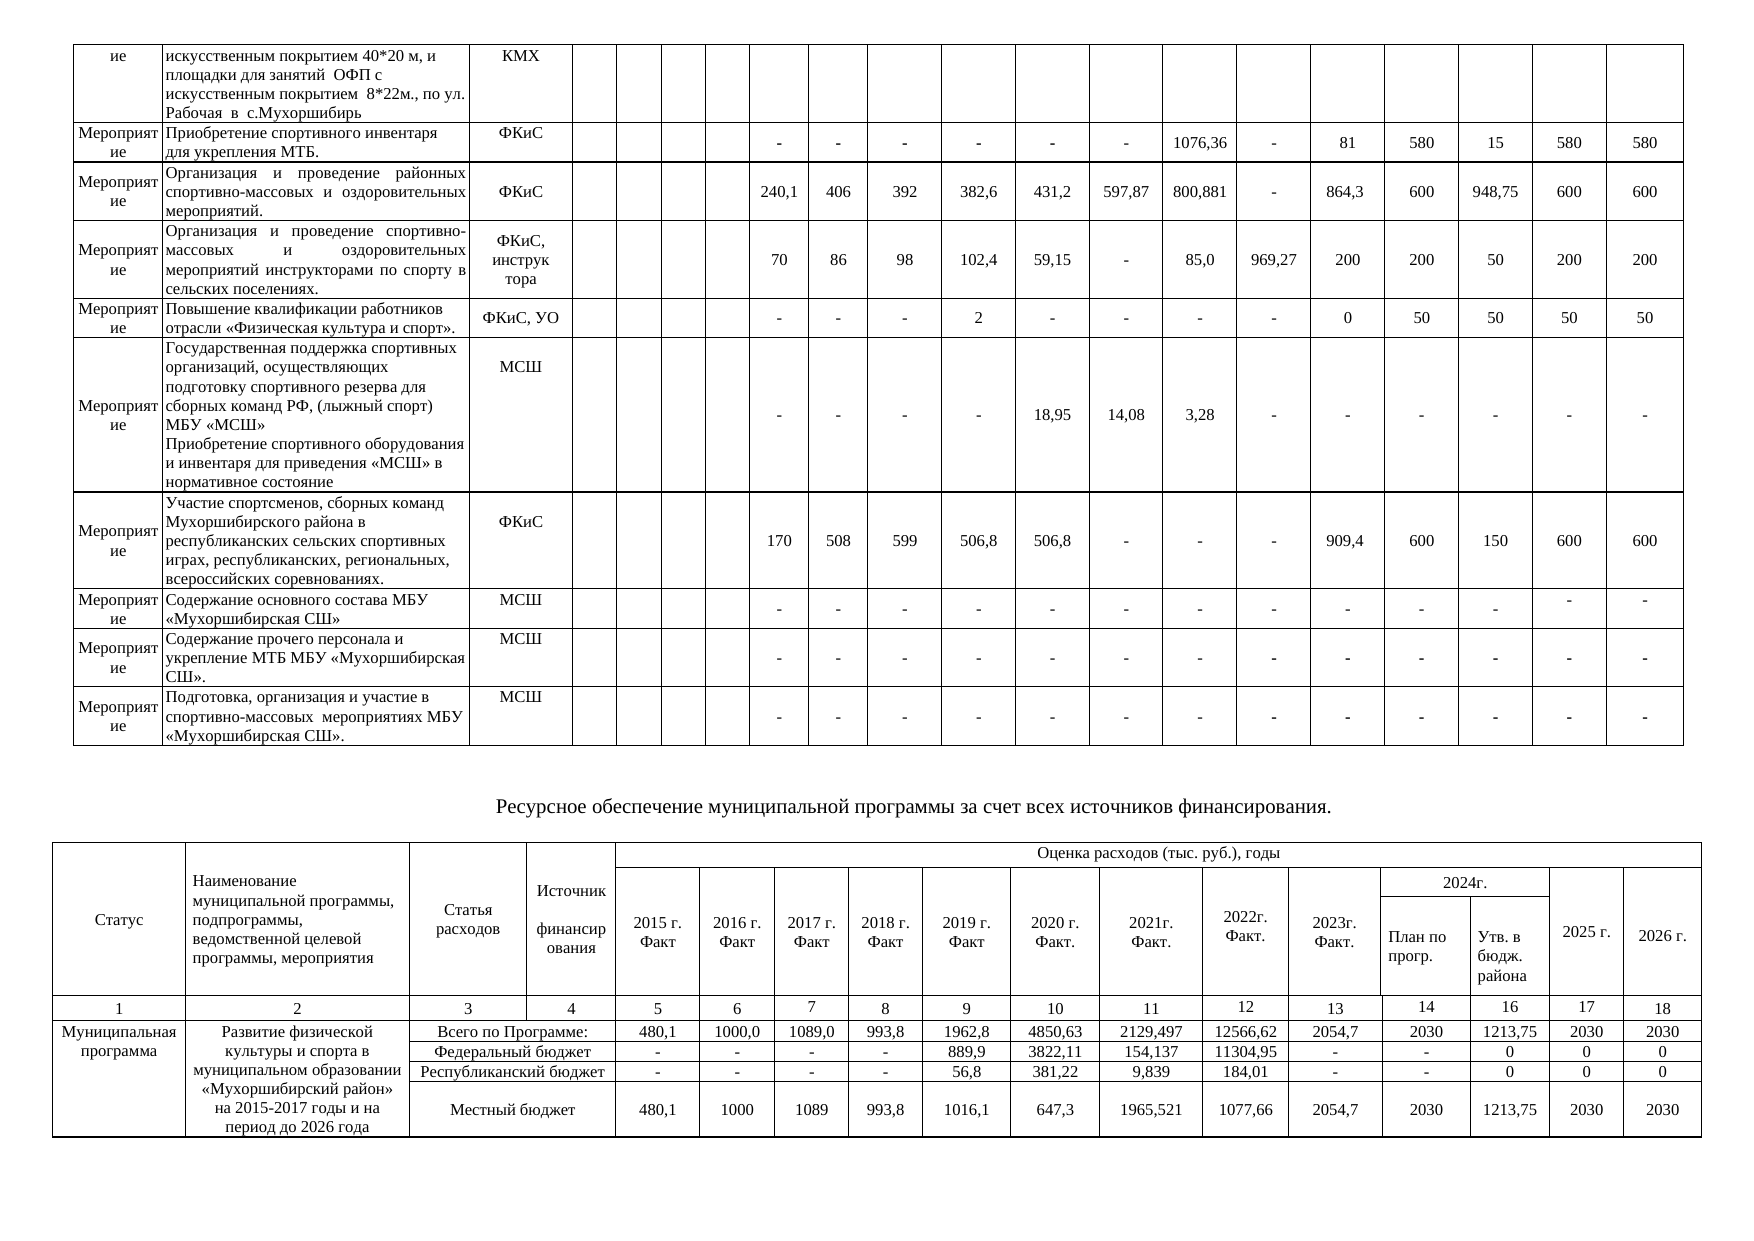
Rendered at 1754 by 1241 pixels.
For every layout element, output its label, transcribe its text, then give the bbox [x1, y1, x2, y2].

table_cell МСШ [470, 338, 572, 491]
table_cell - [1533, 629, 1606, 686]
table_cell 13 [1289, 996, 1382, 1020]
table_cell [662, 338, 705, 491]
table_cell - [809, 589, 867, 628]
table_cell 2030 [1383, 1082, 1470, 1136]
table_cell - [1016, 299, 1089, 337]
table_cell - [1090, 589, 1162, 628]
table_cell - [1533, 687, 1606, 745]
table_cell 600 [1607, 493, 1683, 588]
table_cell - [1163, 45, 1236, 122]
table_cell - [1533, 45, 1606, 122]
table_cell [617, 629, 661, 686]
table_cell 406 [809, 163, 867, 220]
table_cell - [1311, 687, 1384, 745]
table_cell 2015 г. Факт [616, 868, 699, 995]
table_cell 0 [1471, 1042, 1549, 1061]
table_cell [573, 493, 616, 588]
table_cell 1000,0 [700, 1021, 774, 1041]
table_cell 102,4 [942, 221, 1015, 298]
table_cell 9,839 [1100, 1062, 1202, 1081]
table_cell Мероприятие [74, 629, 162, 686]
table_cell Мероприятие [74, 45, 162, 122]
table_cell [617, 589, 661, 628]
table_cell - [868, 123, 941, 161]
table_cell [573, 45, 616, 122]
table_cell 1962,8 [923, 1021, 1010, 1041]
table_cell 170 [750, 493, 808, 588]
table_cell - [1607, 629, 1683, 686]
table_cell ФКиС [470, 163, 572, 220]
table_cell ФКиС КМХ [470, 45, 572, 122]
table_cell Муниципальная программа [53, 1021, 185, 1136]
table_cell [617, 338, 661, 491]
table_cell - [1459, 338, 1532, 491]
table_cell 993,8 [849, 1021, 922, 1041]
table_cell 2024г. [1381, 868, 1549, 896]
table_cell - [1459, 629, 1532, 686]
table_cell 2025 г. [1550, 868, 1623, 995]
table_cell - [1237, 687, 1310, 745]
table_cell - [868, 589, 941, 628]
table_cell - [1090, 221, 1162, 298]
table_cell 506,8 [942, 493, 1015, 588]
table_cell - [809, 629, 867, 686]
table_cell 1965,521 [1100, 1082, 1202, 1136]
table_cell 993,8 [849, 1082, 922, 1136]
table_cell 2030 [1624, 1082, 1701, 1136]
table_cell 599 [868, 493, 941, 588]
table_cell 2017 г. Факт [775, 868, 848, 995]
table_cell - [1090, 123, 1162, 161]
table_cell - [1090, 629, 1162, 686]
table_cell - [1090, 493, 1162, 588]
table_cell 2021г. Факт. [1100, 868, 1202, 995]
table_cell - [750, 629, 808, 686]
table_cell 2054,7 [1289, 1082, 1382, 1136]
table_cell 4850,63 [1011, 1021, 1099, 1041]
table_cell МСШ [470, 687, 572, 745]
table_cell 392 [868, 163, 941, 220]
table_cell - [775, 1062, 848, 1081]
table_cell 506,8 [1016, 493, 1089, 588]
table_cell - [1459, 687, 1532, 745]
table_cell [706, 45, 749, 122]
table_cell - [700, 1062, 774, 1081]
table_cell Государственная поддержка спортивных организаций, осуществляющих подготовку спортивного резерва для сборных команд РФ, (лыжный спорт) МБУ «МСШ» Приобретение спортивного оборудования и инвентаря для приведения «МСШ» в нормативное состояние [163, 338, 469, 491]
table_header Наименование муниципальной программы, подпрограммы, ведомственной целевой программы, мероприятия [186, 843, 409, 995]
table_cell - [1163, 687, 1236, 745]
table_cell - [1163, 589, 1236, 628]
table_cell 969,27 [1237, 221, 1310, 298]
table_cell [662, 629, 705, 686]
table_cell 600 [1533, 493, 1606, 588]
table_cell 597,87 [1090, 163, 1162, 220]
table_cell 2026 г. [1624, 868, 1701, 995]
table_cell МСШ [470, 629, 572, 686]
table_cell - [1383, 1062, 1470, 1081]
table_cell Федеральный бюджет [410, 1042, 615, 1061]
table_cell 12 [1203, 996, 1288, 1020]
table_cell - [1533, 589, 1606, 628]
table_cell 86 [809, 221, 867, 298]
table_cell - [1237, 45, 1310, 122]
table_cell 431,2 [1016, 163, 1089, 220]
table_cell 3,28 [1163, 338, 1236, 491]
table_cell Подготовка, организация и участие в спортивно-массовых мероприятиях МБУ «Мухоршибирская СШ». [163, 687, 469, 745]
table_cell - [1016, 45, 1089, 122]
table_cell 1089,0 [775, 1021, 848, 1041]
table_cell 18,95 [1016, 338, 1089, 491]
table_cell [706, 123, 749, 161]
table_cell - [700, 1042, 774, 1061]
table_cell 2016 г. Факт [700, 868, 774, 995]
table_cell 0 [1624, 1062, 1701, 1081]
text Ресурсное обеспечение муниципальной программы за счет всех источников финансирования. [118, 794, 1636, 818]
table_cell Мероприятие [74, 687, 162, 745]
table_cell 85,0 [1163, 221, 1236, 298]
table_cell 1016,1 [923, 1082, 1010, 1136]
table_cell [573, 163, 616, 220]
table_cell [617, 123, 661, 161]
table_cell 5 [616, 996, 699, 1020]
table_cell - [942, 589, 1015, 628]
table_cell 8 [849, 996, 922, 1020]
table_header Статус [53, 843, 185, 995]
table_cell - [809, 45, 867, 122]
table_cell 2030 [1383, 1021, 1470, 1041]
table_cell 2018 г. Факт [849, 868, 922, 995]
table_cell [573, 299, 616, 337]
table_cell [706, 163, 749, 220]
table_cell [163, 45, 469, 122]
table_cell 2 [186, 996, 409, 1020]
table_cell 1 [53, 996, 185, 1020]
table_cell ФКиС [470, 123, 572, 161]
table_cell 56,8 [923, 1062, 1010, 1081]
table_cell 59,15 [1016, 221, 1089, 298]
table_cell Содержание прочего персонала и укрепление МТБ МБУ «Мухоршибирская СШ». [163, 629, 469, 686]
table_cell План по прогр. [1381, 897, 1470, 995]
table_cell [573, 338, 616, 491]
table_cell - [1459, 589, 1532, 628]
table_cell [617, 163, 661, 220]
table_cell - [750, 589, 808, 628]
table_cell 580 [1607, 123, 1683, 161]
table_cell [662, 221, 705, 298]
table_cell 480,1 [616, 1021, 699, 1041]
table_header Статья расходов [410, 843, 526, 995]
table_cell - [616, 1042, 699, 1061]
table_cell [617, 299, 661, 337]
table_cell [706, 589, 749, 628]
table_cell 17 [1550, 996, 1623, 1020]
table_cell - [1311, 589, 1384, 628]
table_cell - [1311, 338, 1384, 491]
table_cell 50 [1459, 221, 1532, 298]
table_cell 480,1 [616, 1082, 699, 1136]
table_cell 7 [775, 996, 848, 1020]
table_cell 70 [750, 221, 808, 298]
table_cell Повышение квалификации работников отрасли «Физическая культура и спорт». [163, 299, 469, 337]
table_cell - [1311, 629, 1384, 686]
table_cell 50 [1459, 299, 1532, 337]
table_cell - [809, 299, 867, 337]
table_cell 1089 [775, 1082, 848, 1136]
table_cell 14,08 [1090, 338, 1162, 491]
table_cell - [868, 629, 941, 686]
table_cell 50 [1607, 299, 1683, 337]
table_cell Мероприятие [74, 221, 162, 298]
table_cell 1077,66 [1203, 1082, 1288, 1136]
table_cell - [1459, 45, 1532, 122]
table_cell 14 [1383, 996, 1470, 1020]
table_cell [662, 589, 705, 628]
table_cell - [1163, 629, 1236, 686]
table_cell Мероприятие [74, 589, 162, 628]
table_cell [706, 687, 749, 745]
table_cell 0 [1550, 1042, 1623, 1061]
table_cell 864,3 [1311, 163, 1384, 220]
table_cell - [1237, 493, 1310, 588]
table_cell 16 [1471, 996, 1549, 1020]
table_cell - [750, 338, 808, 491]
table_cell - [1607, 338, 1683, 491]
table_cell - [942, 45, 1015, 122]
table_cell Мероприятие [74, 493, 162, 588]
table_cell - [868, 299, 941, 337]
table_cell - [750, 45, 808, 122]
table_cell - [775, 1042, 848, 1061]
table_cell - [1237, 589, 1310, 628]
table_cell 200 [1385, 221, 1458, 298]
table_cell Организация и проведение районных спортивно-массовых и оздоровительных мероприятий. [163, 163, 469, 220]
table_cell 184,01 [1203, 1062, 1288, 1081]
table_cell 150 [1459, 493, 1532, 588]
table_cell 81 [1311, 123, 1384, 161]
table_cell - [750, 299, 808, 337]
table_cell 382,6 [942, 163, 1015, 220]
table_cell - [809, 123, 867, 161]
table_cell 2019 г. Факт [923, 868, 1010, 995]
table_cell - [868, 687, 941, 745]
table_cell - [942, 123, 1015, 161]
table_cell 3 [410, 996, 526, 1020]
table_cell - [849, 1042, 922, 1061]
table_cell - [1237, 163, 1310, 220]
table_cell 889,9 [923, 1042, 1010, 1061]
table_cell - [616, 1062, 699, 1081]
table_cell - [942, 629, 1015, 686]
table_cell - [1607, 589, 1683, 628]
table_cell [617, 221, 661, 298]
table_cell 800,881 [1163, 163, 1236, 220]
table_cell [617, 687, 661, 745]
table_cell 98 [868, 221, 941, 298]
table_cell - [809, 687, 867, 745]
table_cell 580 [1533, 123, 1606, 161]
table_header Оценка расходов (тыс. руб.), годы [616, 843, 1701, 867]
table_cell [617, 493, 661, 588]
table_cell - [1016, 629, 1089, 686]
table_cell [662, 45, 705, 122]
table_cell - [868, 338, 941, 491]
table_cell ФКиС [470, 493, 572, 588]
table_cell [662, 299, 705, 337]
table_cell 18 [1624, 996, 1701, 1020]
table_cell 600 [1385, 163, 1458, 220]
table_cell Мероприятие [74, 338, 162, 491]
table_cell - [1016, 589, 1089, 628]
table_cell 580 [1385, 123, 1458, 161]
table_cell [573, 589, 616, 628]
table_cell - [809, 338, 867, 491]
table_cell 2054,7 [1289, 1021, 1382, 1041]
table_cell - [1383, 1042, 1470, 1061]
table_cell 4 [527, 996, 615, 1020]
table_cell Мероприятие [74, 123, 162, 161]
table_cell - [1163, 493, 1236, 588]
table_cell 0 [1550, 1062, 1623, 1081]
table_cell 200 [1533, 221, 1606, 298]
table_cell [573, 221, 616, 298]
table_cell 2129,497 [1100, 1021, 1202, 1041]
table_header Источник финансирования [527, 843, 615, 995]
table_cell - [849, 1062, 922, 1081]
table_cell - [1016, 687, 1089, 745]
table_cell - [1090, 687, 1162, 745]
table_cell 2030 [1550, 1082, 1623, 1136]
table_cell 3822,11 [1011, 1042, 1099, 1061]
table_cell [706, 629, 749, 686]
table_cell Утв. в бюдж. района [1471, 897, 1549, 995]
table_cell Республиканский бюджет [410, 1062, 615, 1081]
table_cell 200 [1311, 221, 1384, 298]
table_cell 2020 г. Факт. [1011, 868, 1099, 995]
table_cell 10 [1011, 996, 1099, 1020]
table_cell 2030 [1550, 1021, 1623, 1041]
table_cell [662, 163, 705, 220]
table_cell 2022г. Факт. [1203, 868, 1288, 995]
table_cell [706, 221, 749, 298]
table_cell 6 [700, 996, 774, 1020]
table_cell 647,3 [1011, 1082, 1099, 1136]
table_cell [573, 629, 616, 686]
table_cell 2023г. Факт. [1289, 868, 1380, 995]
table_cell 948,75 [1459, 163, 1532, 220]
table_cell 240,1 [750, 163, 808, 220]
table_cell - [1237, 338, 1310, 491]
table_cell [706, 493, 749, 588]
table_cell - [942, 338, 1015, 491]
table_cell МСШ [470, 589, 572, 628]
table_cell [617, 45, 661, 122]
table_cell - [1385, 589, 1458, 628]
table_cell 909,4 [1311, 493, 1384, 588]
table_cell 600 [1533, 163, 1606, 220]
table_cell 11304,95 [1203, 1042, 1288, 1061]
table_cell Всего по Программе: [410, 1021, 615, 1041]
table_cell - [1385, 338, 1458, 491]
table_cell [706, 299, 749, 337]
table_cell 1000 [700, 1082, 774, 1136]
table_cell - [1289, 1042, 1382, 1061]
table_cell 2 [942, 299, 1015, 337]
table_cell [662, 687, 705, 745]
table_cell 1213,75 [1471, 1082, 1549, 1136]
table_cell 50 [1385, 299, 1458, 337]
table_cell 600 [1385, 493, 1458, 588]
table_cell 600 [1607, 163, 1683, 220]
table_cell Мероприятие [74, 163, 162, 220]
table_cell - [942, 687, 1015, 745]
table_cell - [1385, 687, 1458, 745]
table_cell [573, 687, 616, 745]
table_cell - [1237, 299, 1310, 337]
table_cell - [868, 45, 941, 122]
table_cell - [1237, 123, 1310, 161]
table_cell 200 [1607, 221, 1683, 298]
table_cell 508 [809, 493, 867, 588]
table_cell Содержание основного состава МБУ «Мухоршибирская СШ» [163, 589, 469, 628]
table_cell [662, 493, 705, 588]
table_cell - [1311, 45, 1384, 122]
table_cell 50 [1533, 299, 1606, 337]
table_cell - [1385, 629, 1458, 686]
table_cell Мероприятие [74, 299, 162, 337]
table_cell 1076,36 [1163, 123, 1236, 161]
table_cell - [1016, 123, 1089, 161]
table_cell Развитие физической культуры и спорта в муниципальном образовании «Мухоршибирский район» на 2015-2017 годы и на период до 2026 года [186, 1021, 409, 1136]
table_cell Организация и проведение спортивно-массовых и оздоровительных мероприятий инструкторами по спорту в сельских поселениях. [163, 221, 469, 298]
table_cell - [1385, 45, 1458, 122]
table_cell Местный бюджет [410, 1082, 615, 1136]
table_cell - [1090, 299, 1162, 337]
table_cell [706, 338, 749, 491]
table_cell - [1607, 45, 1683, 122]
table_cell - [1289, 1062, 1382, 1081]
table_cell - [1090, 45, 1162, 122]
table_cell 12566,62 [1203, 1021, 1288, 1041]
table_cell 1213,75 [1471, 1021, 1549, 1041]
table_cell 0 [1624, 1042, 1701, 1061]
table_cell 11 [1100, 996, 1202, 1020]
table_cell - [750, 123, 808, 161]
table_cell [662, 123, 705, 161]
table_cell ФКиС, УО [470, 299, 572, 337]
table_cell - [1607, 687, 1683, 745]
table_cell ФКиС, инструк тора [470, 221, 572, 298]
table_cell 154,137 [1100, 1042, 1202, 1061]
table_cell - [1163, 299, 1236, 337]
table_cell Приобретение спортивного инвентаря для укрепления МТБ. [163, 123, 469, 161]
table_cell 0 [1311, 299, 1384, 337]
table_cell - [750, 687, 808, 745]
table_cell 0 [1471, 1062, 1549, 1081]
table_cell 2030 [1624, 1021, 1701, 1041]
table_cell - [1533, 338, 1606, 491]
table_cell Участие спортсменов, сборных команд Мухоршибирского района в республиканских сельских спортивных играх, республиканских, региональных, всероссийских соревнованиях. [163, 493, 469, 588]
table_cell - [1237, 629, 1310, 686]
table_cell 15 [1459, 123, 1532, 161]
table_cell [573, 123, 616, 161]
table_cell 9 [923, 996, 1010, 1020]
table_cell 381,22 [1011, 1062, 1099, 1081]
